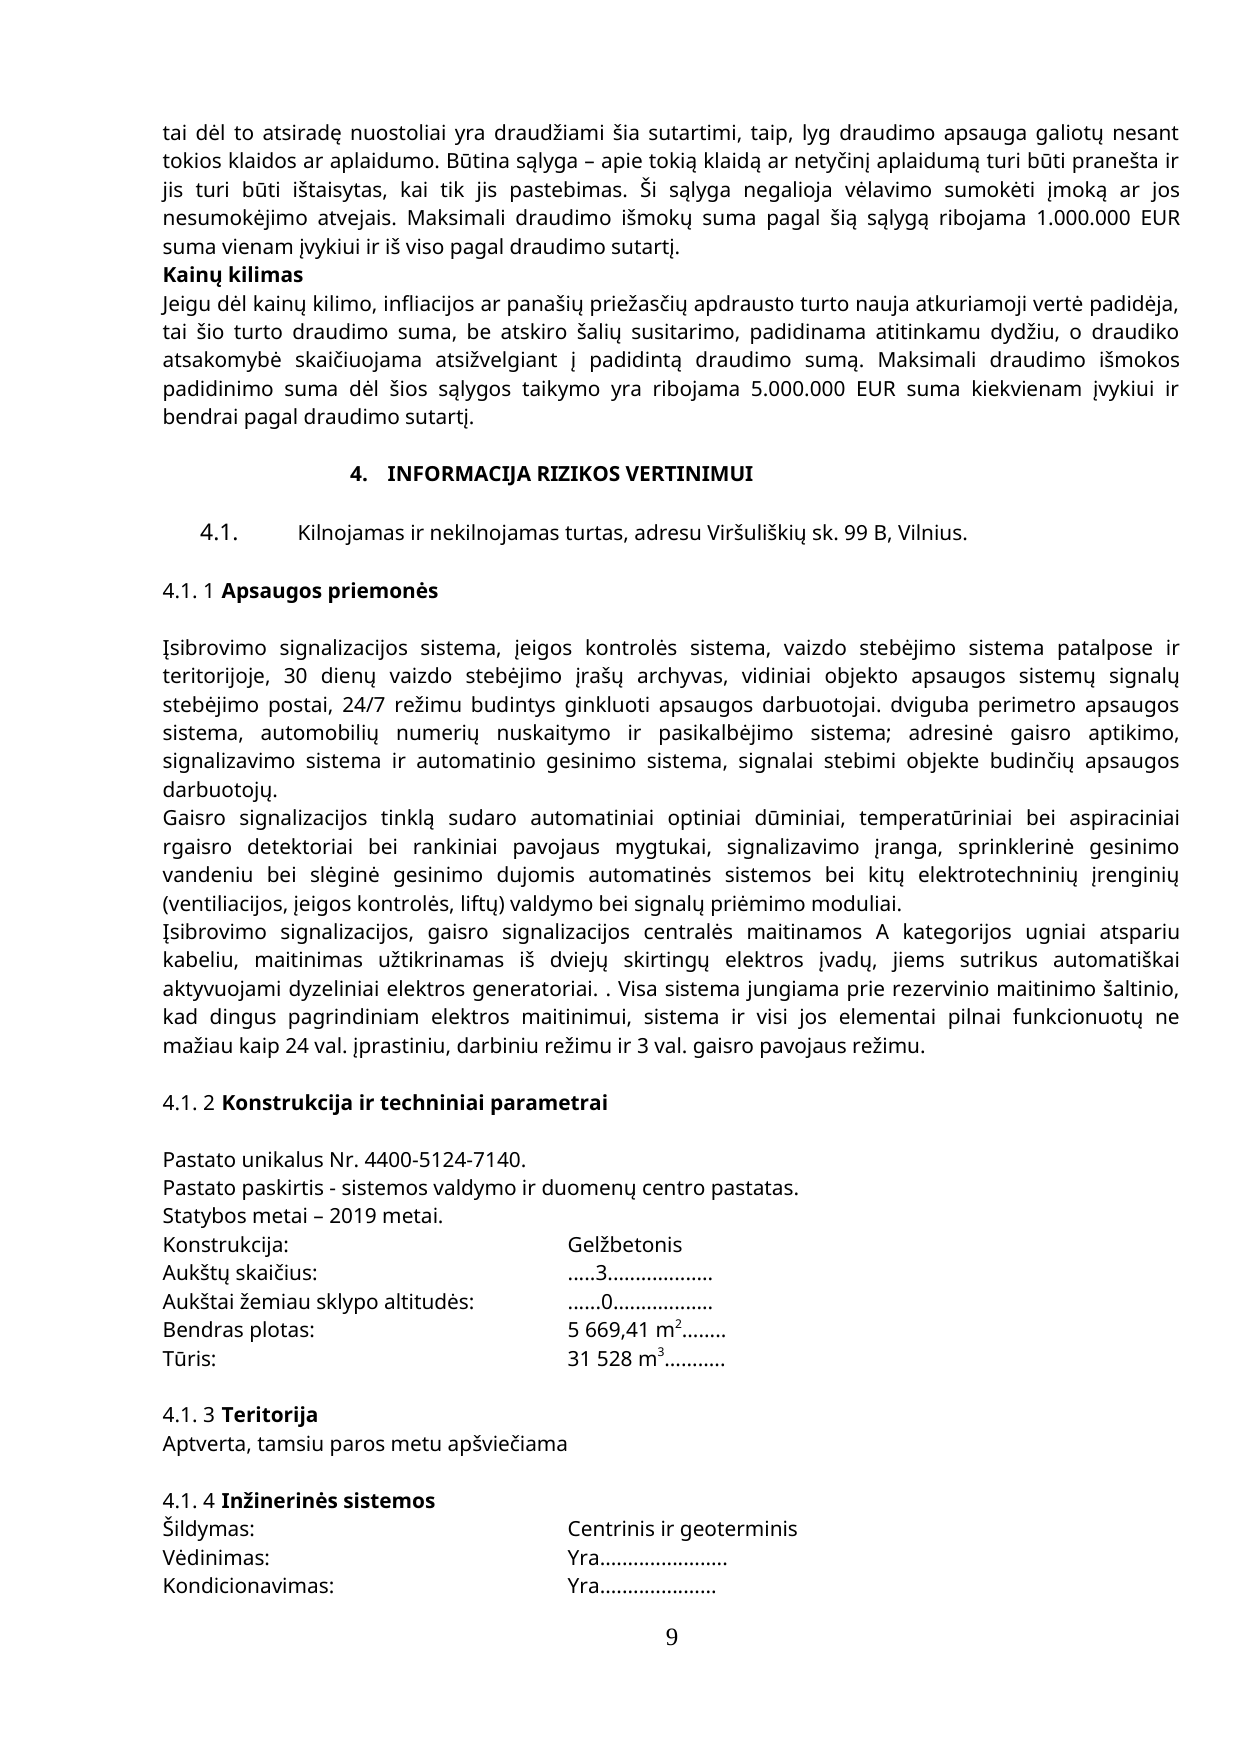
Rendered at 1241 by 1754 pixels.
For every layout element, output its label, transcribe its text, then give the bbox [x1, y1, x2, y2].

text Įsibrovimo signalizacijos, gaisro signalizacijos centralės maitinamos A kategorijos ugniai atspariu kabeliu, maitinimas užtikrinamas iš dviejų skirtingų elektros įvadų, jiems sutrikus automatiškai aktyvuojami dyzeliniai elektros generatoriai. . Visa sistema jungiama prie rezervinio maitinimo šaltinio, kad dingus pagrindiniam elektros maitinimui, sistema ir visi jos elementai pilnai funkcionuotų ne mažiau kaip 24 val. įprastiniu, darbiniu režimu ir 3 val. gaisro pavojaus režimu. [162, 917, 1181, 1059]
text Gaisro signalizacijos tinklą sudaro automatiniai optiniai dūminiai, temperatūriniai bei aspiraciniai rgaisro detektoriai bei rankiniai pavojaus mygtukai, signalizavimo įranga, sprinklerinė gesinimo vandeniu bei slėginė gesinimo dujomis automatinės sistemos bei kitų elektrotechninių įrenginių (ventiliacijos, įeigos kontrolės, liftų) valdymo bei signalų priėmimo moduliai. [162, 803, 1181, 917]
text Kainų kilimas [162, 260, 1181, 289]
text Kondicionavimas: Yra..................... [162, 1571, 1181, 1600]
text Jeigu dėl kainų kilimo, infliacijos ar panašių priežasčių apdrausto turto nauja atkuriamoji vertė padidėja, tai šio turto draudimo suma, be atskiro šalių susitarimo, padidinama atitinkamu dydžiu, o draudiko atsakomybė skaičiuojama atsižvelgiant į padidintą draudimo sumą. Maksimali draudimo išmokos padidinimo suma dėl šios sąlygos taikymo yra ribojama 5.000.000 EUR suma kiekvienam įvykiui ir bendrai pagal draudimo sutartį. [162, 289, 1181, 431]
text Aukštų skaičius: .....3................... [162, 1258, 1181, 1287]
text tai dėl to atsiradę nuostoliai yra draudžiami šia sutartimi, taip, lyg draudimo apsauga galiotų nesant tokios klaidos ar aplaidumo. Būtina sąlyga – apie tokią klaidą ar netyčinį aplaidumą turi būti pranešta ir jis turi būti ištaisytas, kai tik jis pastebimas. Ši sąlyga negalioja vėlavimo sumokėti įmoką ar jos nesumokėjimo atvejais. Maksimali draudimo išmokų suma pagal šią sąlygą ribojama 1.000.000 EUR suma vienam įvykiui ir iš viso pagal draudimo sutartį. [162, 118, 1181, 260]
text Aukštai žemiau sklypo altitudės: ......0.................. [162, 1287, 1181, 1315]
list Kilnojamas ir nekilnojamas turtas, adresu Viršuliškių sk. 99 B, Vilnius. [200, 516, 1181, 547]
text Šildymas: Centrinis ir geoterminis [162, 1514, 1181, 1543]
text Konstrukcija: Gelžbetonis [162, 1230, 1181, 1258]
list Inžinerinės sistemos [162, 1486, 1181, 1514]
text Pastato unikalus Nr. 4400-5124-7140. [162, 1145, 1181, 1173]
list Apsaugos priemonės [162, 576, 1181, 604]
text Bendras plotas: 5 669,41 m2........ [162, 1315, 1181, 1344]
text Vėdinimas: Yra....................... [162, 1543, 1181, 1571]
list Teritorija [162, 1401, 1181, 1429]
list INFORMACIJA RIZIKOS VERTINIMUI [350, 459, 1181, 488]
text Aptverta, tamsiu paros metu apšviečiama [162, 1429, 1181, 1457]
list Konstrukcija ir techniniai parametrai [162, 1088, 1181, 1116]
text Statybos metai – 2019 metai. [162, 1202, 1181, 1230]
text Tūris: 31 528 m3........... [162, 1344, 1181, 1372]
text Įsibrovimo signalizacijos sistema, įeigos kontrolės sistema, vaizdo stebėjimo sistema patalpose ir teritorijoje, 30 dienų vaizdo stebėjimo įrašų archyvas, vidiniai objekto apsaugos sistemų signalų stebėjimo postai, 24/7 režimu budintys ginkluoti apsaugos darbuotojai. dviguba perimetro apsaugos sistema, automobilių numerių nuskaitymo ir pasikalbėjimo sistema; adresinė gaisro aptikimo, signalizavimo sistema ir automatinio gesinimo sistema, signalai stebimi objekte budinčių apsaugos darbuotojų. [162, 633, 1181, 803]
text Pastato paskirtis - sistemos valdymo ir duomenų centro pastatas. [162, 1173, 1181, 1202]
